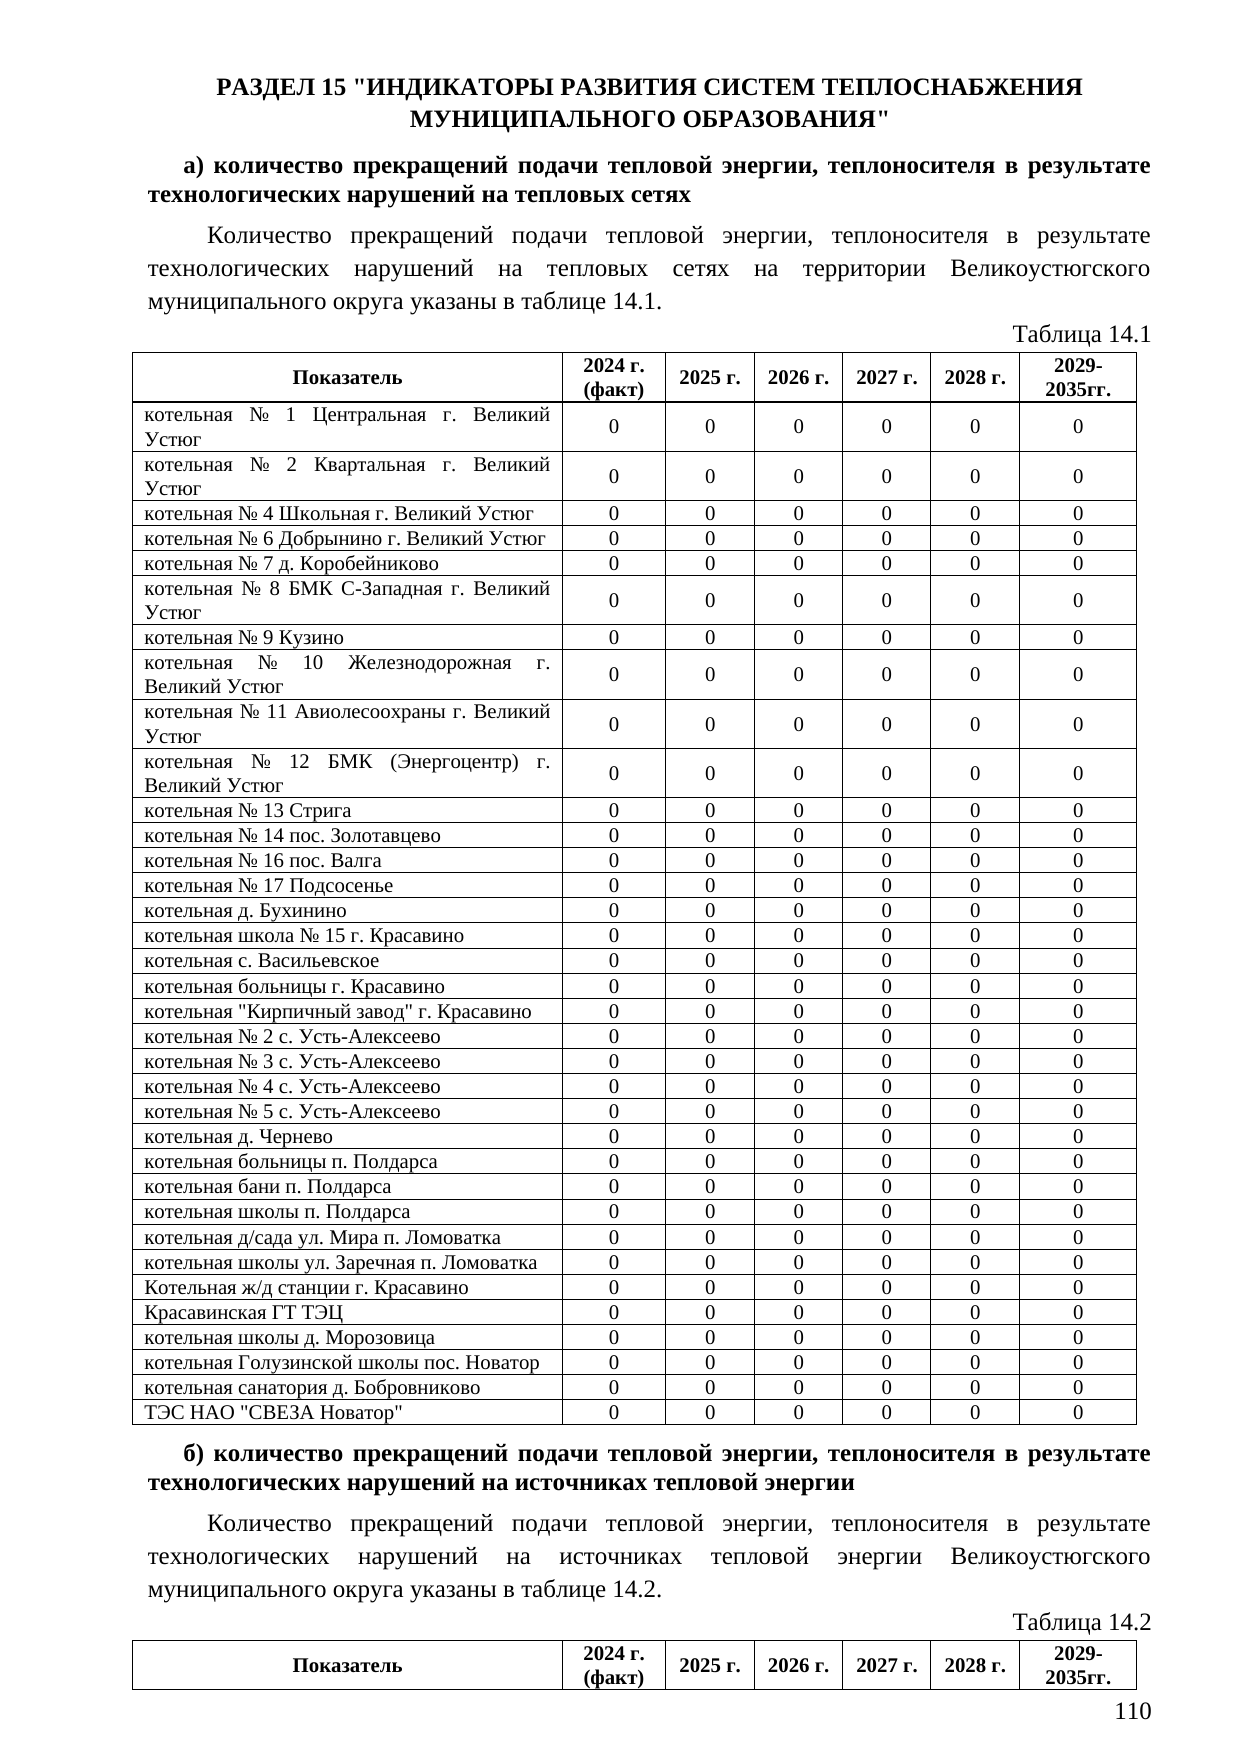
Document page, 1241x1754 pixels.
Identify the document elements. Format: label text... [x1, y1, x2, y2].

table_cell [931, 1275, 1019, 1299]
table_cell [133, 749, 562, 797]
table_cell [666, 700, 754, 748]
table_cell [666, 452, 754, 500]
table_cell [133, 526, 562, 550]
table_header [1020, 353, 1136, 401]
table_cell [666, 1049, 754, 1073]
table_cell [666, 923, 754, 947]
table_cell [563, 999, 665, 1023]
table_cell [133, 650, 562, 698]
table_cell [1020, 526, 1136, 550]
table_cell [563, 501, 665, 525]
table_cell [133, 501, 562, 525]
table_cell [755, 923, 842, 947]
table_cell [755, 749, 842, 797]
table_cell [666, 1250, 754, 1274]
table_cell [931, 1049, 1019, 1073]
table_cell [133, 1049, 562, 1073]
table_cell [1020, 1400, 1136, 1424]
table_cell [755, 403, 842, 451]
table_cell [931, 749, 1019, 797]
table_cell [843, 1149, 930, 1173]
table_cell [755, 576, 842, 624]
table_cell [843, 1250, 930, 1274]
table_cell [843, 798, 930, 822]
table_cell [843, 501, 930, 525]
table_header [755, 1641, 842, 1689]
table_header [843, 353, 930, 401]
text а) количество прекращений подачи тепловой энергии, теплоносителя в результате технологических нарушений на тепловых сетях [148, 150, 1152, 208]
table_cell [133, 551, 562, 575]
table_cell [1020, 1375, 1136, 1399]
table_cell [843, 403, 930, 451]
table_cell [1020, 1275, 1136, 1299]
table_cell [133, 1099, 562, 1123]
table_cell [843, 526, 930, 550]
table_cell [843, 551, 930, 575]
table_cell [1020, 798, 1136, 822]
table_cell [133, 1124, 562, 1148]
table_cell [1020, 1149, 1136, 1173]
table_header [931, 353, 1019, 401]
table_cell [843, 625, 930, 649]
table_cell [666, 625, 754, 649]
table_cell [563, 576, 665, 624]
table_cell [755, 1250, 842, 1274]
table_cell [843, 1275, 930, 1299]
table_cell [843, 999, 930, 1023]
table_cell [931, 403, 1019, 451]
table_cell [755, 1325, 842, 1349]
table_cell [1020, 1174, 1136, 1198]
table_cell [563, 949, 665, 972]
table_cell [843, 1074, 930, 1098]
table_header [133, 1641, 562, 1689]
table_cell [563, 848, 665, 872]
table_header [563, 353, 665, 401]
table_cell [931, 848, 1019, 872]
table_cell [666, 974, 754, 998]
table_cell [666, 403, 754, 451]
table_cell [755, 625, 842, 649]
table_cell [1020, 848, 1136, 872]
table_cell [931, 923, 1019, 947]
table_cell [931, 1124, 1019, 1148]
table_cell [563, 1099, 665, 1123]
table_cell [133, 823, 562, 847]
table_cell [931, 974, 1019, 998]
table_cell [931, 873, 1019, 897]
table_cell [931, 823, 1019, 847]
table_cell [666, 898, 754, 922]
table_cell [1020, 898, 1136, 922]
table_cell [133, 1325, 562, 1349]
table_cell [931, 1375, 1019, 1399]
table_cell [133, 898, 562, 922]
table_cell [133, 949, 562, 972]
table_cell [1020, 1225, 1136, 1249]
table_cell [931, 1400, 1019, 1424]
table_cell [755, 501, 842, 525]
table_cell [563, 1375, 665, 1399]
text Количество прекращений подачи тепловой энергии, теплоносителя в результате технологических нарушений на источниках тепловой энергии Великоустюгского муниципального округа указаны в таблице 14.2. [148, 1508, 1152, 1603]
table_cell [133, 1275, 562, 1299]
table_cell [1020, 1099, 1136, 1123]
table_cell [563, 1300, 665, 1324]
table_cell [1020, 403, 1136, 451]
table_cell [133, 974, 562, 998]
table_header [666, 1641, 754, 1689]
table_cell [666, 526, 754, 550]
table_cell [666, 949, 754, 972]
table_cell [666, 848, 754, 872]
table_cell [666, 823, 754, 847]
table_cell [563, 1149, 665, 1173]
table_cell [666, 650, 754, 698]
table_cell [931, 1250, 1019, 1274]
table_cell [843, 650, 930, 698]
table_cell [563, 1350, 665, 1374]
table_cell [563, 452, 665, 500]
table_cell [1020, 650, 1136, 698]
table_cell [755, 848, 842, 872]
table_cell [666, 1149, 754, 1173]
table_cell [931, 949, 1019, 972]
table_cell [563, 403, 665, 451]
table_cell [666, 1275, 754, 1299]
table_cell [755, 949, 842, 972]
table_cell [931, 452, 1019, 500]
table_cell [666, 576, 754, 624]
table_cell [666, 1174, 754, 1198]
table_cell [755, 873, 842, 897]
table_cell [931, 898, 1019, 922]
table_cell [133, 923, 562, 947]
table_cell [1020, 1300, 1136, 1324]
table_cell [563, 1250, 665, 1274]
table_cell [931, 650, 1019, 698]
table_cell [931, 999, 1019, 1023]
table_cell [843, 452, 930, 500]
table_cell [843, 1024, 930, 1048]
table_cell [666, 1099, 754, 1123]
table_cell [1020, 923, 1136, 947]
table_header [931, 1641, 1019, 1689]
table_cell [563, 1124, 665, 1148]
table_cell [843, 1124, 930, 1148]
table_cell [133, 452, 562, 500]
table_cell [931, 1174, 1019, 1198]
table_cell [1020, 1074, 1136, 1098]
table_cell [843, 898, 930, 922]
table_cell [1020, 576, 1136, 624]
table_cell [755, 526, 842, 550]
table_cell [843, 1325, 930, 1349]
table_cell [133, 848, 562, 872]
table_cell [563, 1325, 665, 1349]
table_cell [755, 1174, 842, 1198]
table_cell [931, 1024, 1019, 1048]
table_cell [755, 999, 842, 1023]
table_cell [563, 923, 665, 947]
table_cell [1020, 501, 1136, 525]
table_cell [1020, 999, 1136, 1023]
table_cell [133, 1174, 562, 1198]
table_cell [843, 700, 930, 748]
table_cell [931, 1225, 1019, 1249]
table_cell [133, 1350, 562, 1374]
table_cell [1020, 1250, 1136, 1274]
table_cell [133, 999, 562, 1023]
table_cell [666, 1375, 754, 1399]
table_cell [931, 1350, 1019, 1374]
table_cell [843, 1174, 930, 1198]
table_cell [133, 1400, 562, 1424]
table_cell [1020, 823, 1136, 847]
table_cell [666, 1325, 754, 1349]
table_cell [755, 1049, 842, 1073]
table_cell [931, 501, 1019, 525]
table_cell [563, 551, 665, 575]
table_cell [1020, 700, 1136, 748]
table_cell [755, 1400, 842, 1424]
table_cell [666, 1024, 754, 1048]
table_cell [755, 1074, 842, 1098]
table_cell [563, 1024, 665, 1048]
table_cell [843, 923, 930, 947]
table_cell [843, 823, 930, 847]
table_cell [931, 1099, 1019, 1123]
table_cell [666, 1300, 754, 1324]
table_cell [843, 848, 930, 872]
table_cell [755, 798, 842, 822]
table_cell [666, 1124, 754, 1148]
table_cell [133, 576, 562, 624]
text б) количество прекращений подачи тепловой энергии, теплоносителя в результате технологических нарушений на источниках тепловой энергии [148, 1438, 1152, 1495]
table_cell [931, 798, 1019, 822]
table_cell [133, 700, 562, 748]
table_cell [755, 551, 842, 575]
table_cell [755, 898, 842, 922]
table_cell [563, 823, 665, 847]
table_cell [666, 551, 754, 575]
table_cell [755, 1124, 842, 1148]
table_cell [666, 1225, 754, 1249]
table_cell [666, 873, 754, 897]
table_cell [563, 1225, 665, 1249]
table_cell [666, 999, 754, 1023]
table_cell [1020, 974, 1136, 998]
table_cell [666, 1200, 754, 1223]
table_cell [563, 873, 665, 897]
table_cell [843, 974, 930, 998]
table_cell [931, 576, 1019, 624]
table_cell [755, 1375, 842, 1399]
text Таблица 14.2 [148, 1607, 1152, 1636]
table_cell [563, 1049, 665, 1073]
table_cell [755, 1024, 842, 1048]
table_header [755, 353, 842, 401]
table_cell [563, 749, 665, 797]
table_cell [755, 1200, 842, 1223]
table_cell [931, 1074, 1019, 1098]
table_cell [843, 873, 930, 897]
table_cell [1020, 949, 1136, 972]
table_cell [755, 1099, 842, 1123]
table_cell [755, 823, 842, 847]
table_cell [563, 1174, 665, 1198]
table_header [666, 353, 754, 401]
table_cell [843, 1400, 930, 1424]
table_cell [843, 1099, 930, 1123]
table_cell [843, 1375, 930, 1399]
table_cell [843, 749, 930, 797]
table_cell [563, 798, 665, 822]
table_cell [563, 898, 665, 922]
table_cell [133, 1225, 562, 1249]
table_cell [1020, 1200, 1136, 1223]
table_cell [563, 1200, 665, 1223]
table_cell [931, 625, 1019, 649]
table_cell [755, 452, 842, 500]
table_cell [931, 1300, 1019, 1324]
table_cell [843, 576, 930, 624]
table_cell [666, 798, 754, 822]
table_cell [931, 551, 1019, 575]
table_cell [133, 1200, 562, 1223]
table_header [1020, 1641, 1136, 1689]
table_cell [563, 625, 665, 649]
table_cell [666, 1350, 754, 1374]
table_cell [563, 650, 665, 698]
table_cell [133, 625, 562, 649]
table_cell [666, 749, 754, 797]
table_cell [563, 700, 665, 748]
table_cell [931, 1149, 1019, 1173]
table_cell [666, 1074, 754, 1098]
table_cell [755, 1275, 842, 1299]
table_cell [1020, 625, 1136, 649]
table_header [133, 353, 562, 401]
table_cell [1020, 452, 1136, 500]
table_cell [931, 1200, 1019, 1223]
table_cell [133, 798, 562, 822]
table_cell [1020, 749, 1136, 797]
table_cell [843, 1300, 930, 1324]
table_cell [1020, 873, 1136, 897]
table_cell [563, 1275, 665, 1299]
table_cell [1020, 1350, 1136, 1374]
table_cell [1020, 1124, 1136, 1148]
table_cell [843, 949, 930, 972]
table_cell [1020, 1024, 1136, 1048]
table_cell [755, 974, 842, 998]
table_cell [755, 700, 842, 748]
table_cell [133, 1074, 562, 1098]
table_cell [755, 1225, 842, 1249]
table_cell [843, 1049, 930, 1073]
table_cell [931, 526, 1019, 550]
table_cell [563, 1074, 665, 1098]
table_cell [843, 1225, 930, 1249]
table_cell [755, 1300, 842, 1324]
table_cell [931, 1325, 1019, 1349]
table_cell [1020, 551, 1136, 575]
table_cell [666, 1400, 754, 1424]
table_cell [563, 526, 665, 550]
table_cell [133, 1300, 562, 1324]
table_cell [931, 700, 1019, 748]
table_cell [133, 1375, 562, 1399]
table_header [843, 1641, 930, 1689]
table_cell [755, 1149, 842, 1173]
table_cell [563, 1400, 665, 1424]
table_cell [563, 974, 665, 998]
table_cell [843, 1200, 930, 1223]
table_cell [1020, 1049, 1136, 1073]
text РАЗДЕЛ 15 "ИНДИКАТОРЫ РАЗВИТИЯ СИСТЕМ ТЕПЛОСНАБЖЕНИЯ МУНИЦИПАЛЬНОГО ОБРАЗОВАНИЯ" [148, 72, 1152, 133]
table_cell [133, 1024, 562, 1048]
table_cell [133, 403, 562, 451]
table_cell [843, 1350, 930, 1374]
text Количество прекращений подачи тепловой энергии, теплоносителя в результате технологических нарушений на тепловых сетях на территории Великоустюгского муниципального округа указаны в таблице 14.1. [148, 220, 1152, 315]
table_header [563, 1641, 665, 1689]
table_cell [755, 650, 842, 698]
text Таблица 14.1 [148, 319, 1152, 348]
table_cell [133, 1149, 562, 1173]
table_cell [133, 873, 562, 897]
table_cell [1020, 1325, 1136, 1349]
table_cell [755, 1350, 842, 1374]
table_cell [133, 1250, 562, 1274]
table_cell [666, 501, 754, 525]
